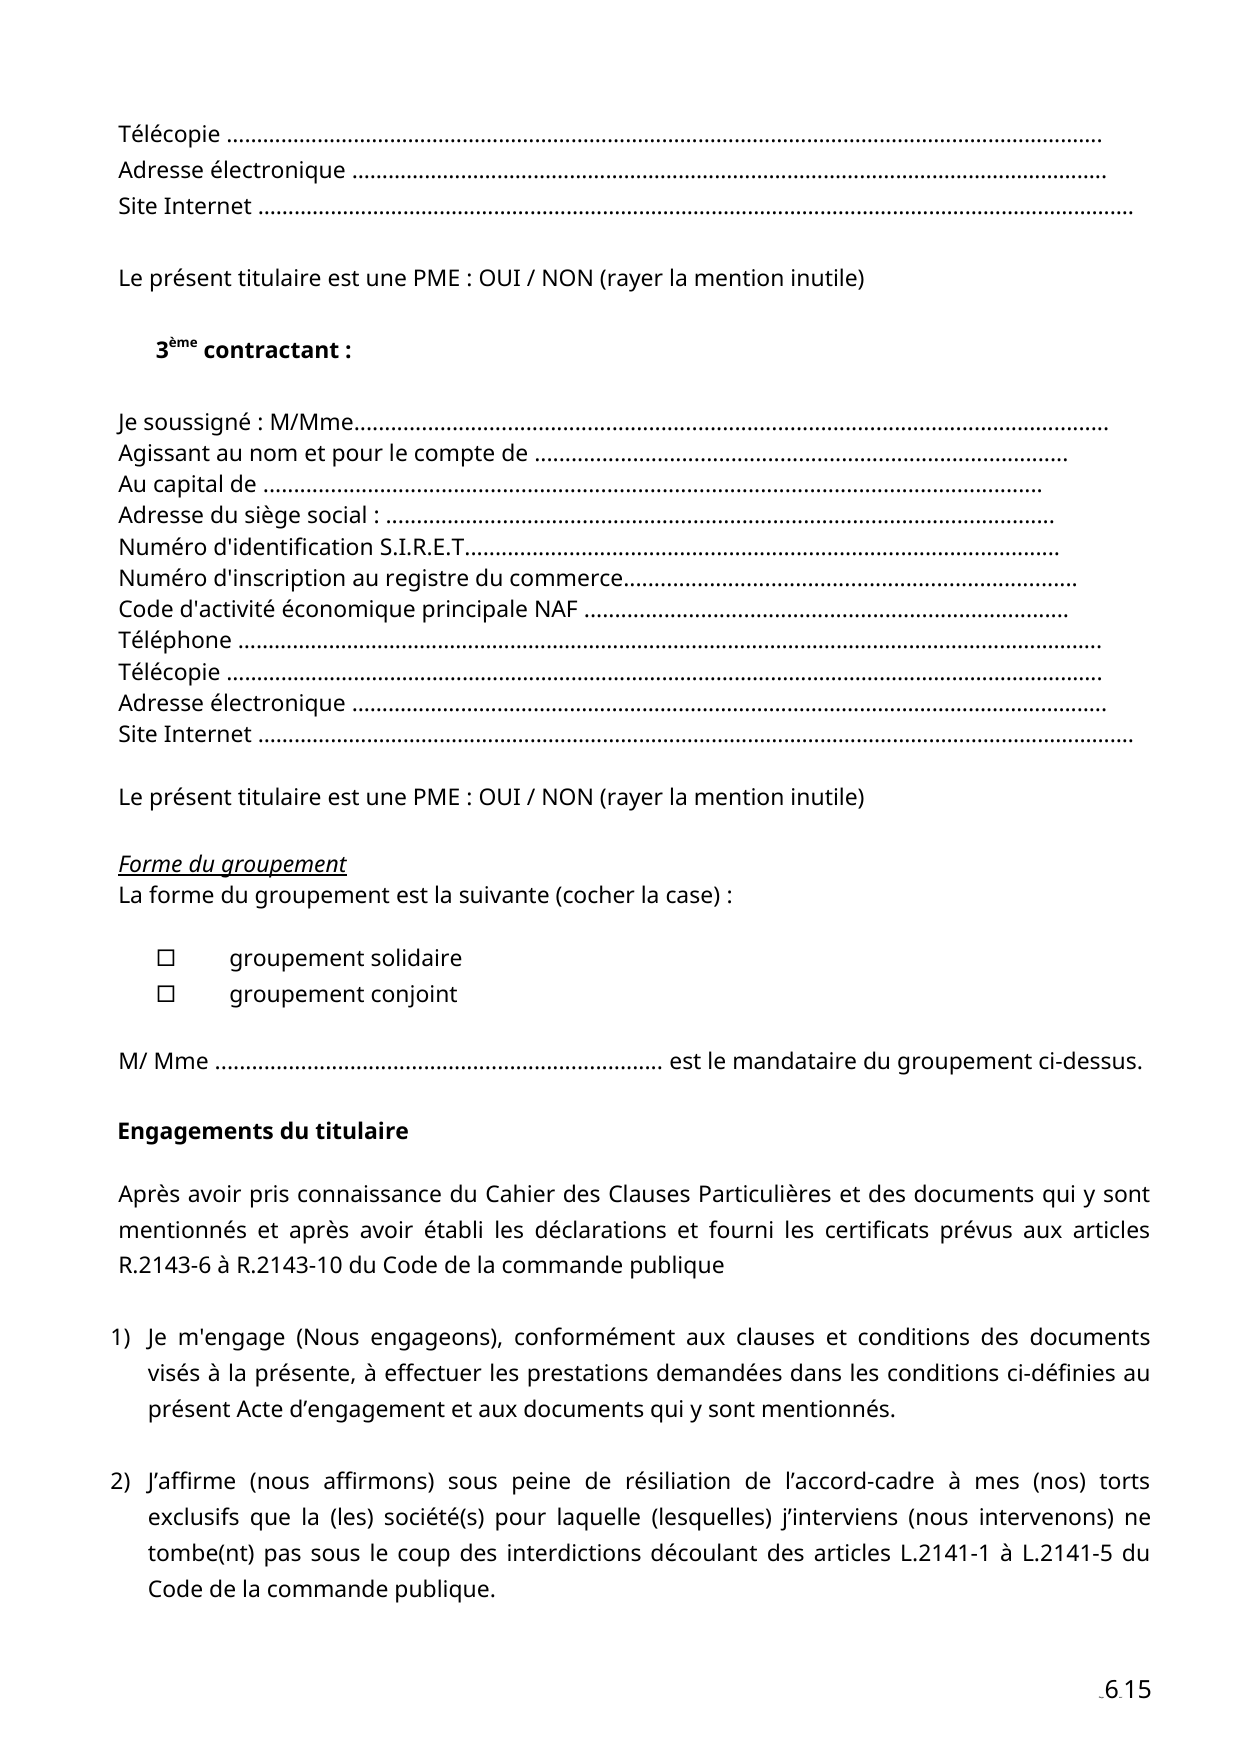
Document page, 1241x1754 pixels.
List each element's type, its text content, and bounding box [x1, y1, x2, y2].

text Adresse électronique …………………………………………………………………………………………………………….. [118, 687, 1211, 718]
list Engagements du titulaire [117, 1115, 1152, 1146]
text Je soussigné : M/Mme........................................................................................................................... [118, 406, 1211, 437]
text Télécopie ………………………………………………………………………………………………………………………………. [118, 118, 1211, 149]
text Le présent titulaire est une PME : OUI / NON (rayer la mention inutile) [118, 262, 1211, 293]
text Site Internet ………………………………………………………………………………………………………………………………. [118, 190, 1211, 221]
list Forme du groupement [118, 848, 1152, 879]
text Télécopie ………………………………………………………………………………………………………………………………. [118, 656, 1211, 687]
text Le présent titulaire est une PME : OUI / NON (rayer la mention inutile) [118, 781, 1211, 812]
list Je m'engage (Nous engageons), conformément aux clauses et conditions des documents visés à la présente, à effectuer les prestations demandées dans les conditions ci-définies au présent Acte d’engagement et aux documents qui y sont mentionnés. [110, 1321, 1152, 1424]
text Numéro d'identification S.I.R.E.T................................................................................................. [118, 531, 1211, 562]
list groupement solidaire [156, 942, 1211, 973]
list groupement conjoint [156, 977, 1211, 1009]
text Code d'activité économique principale NAF ............................................................................... [118, 593, 1211, 624]
text M/ Mme ......................................................................... est le mandataire du groupement ci-dessus. [118, 1045, 1211, 1076]
text Téléphone …………………………………………………………………………………………………………………………….. [118, 624, 1211, 656]
text Numéro d'inscription au registre du commerce.......................................................................... [118, 562, 1211, 593]
text Site Internet ………………………………………………………………………………………………………………………………. [118, 718, 1211, 749]
text Au capital de ............................................................................................................................... [118, 468, 1211, 499]
text La forme du groupement est la suivante (cocher la case) : [118, 879, 1211, 910]
list J’affirme (nous affirmons) sous peine de résiliation de l’accord-cadre à mes (nos) torts exclusifs que la (les) société(s) pour laquelle (lesquelles) j’interviens (nous intervenons) ne tombe(nt) pas sous le coup des interdictions découlant des articles L.2141-1 à L.2141-5 du Code de la commande publique. [110, 1465, 1152, 1604]
text Adresse électronique …………………………………………………………………………………………………………….. [118, 154, 1211, 185]
text Adresse du siège social : ............................................................................................................. [118, 499, 1211, 531]
text Agissant au nom et pour le compte de ....................................................................................... [118, 437, 1211, 468]
text Après avoir pris connaissance du Cahier des Clauses Particulières et des documents qui y sont mentionnés et après avoir établi les déclarations et fourni les certificats prévus aux articles R.2143-6 à R.2143-10 du Code de la commande publique [118, 1178, 1152, 1281]
text 3ème contractant : [156, 334, 1211, 365]
